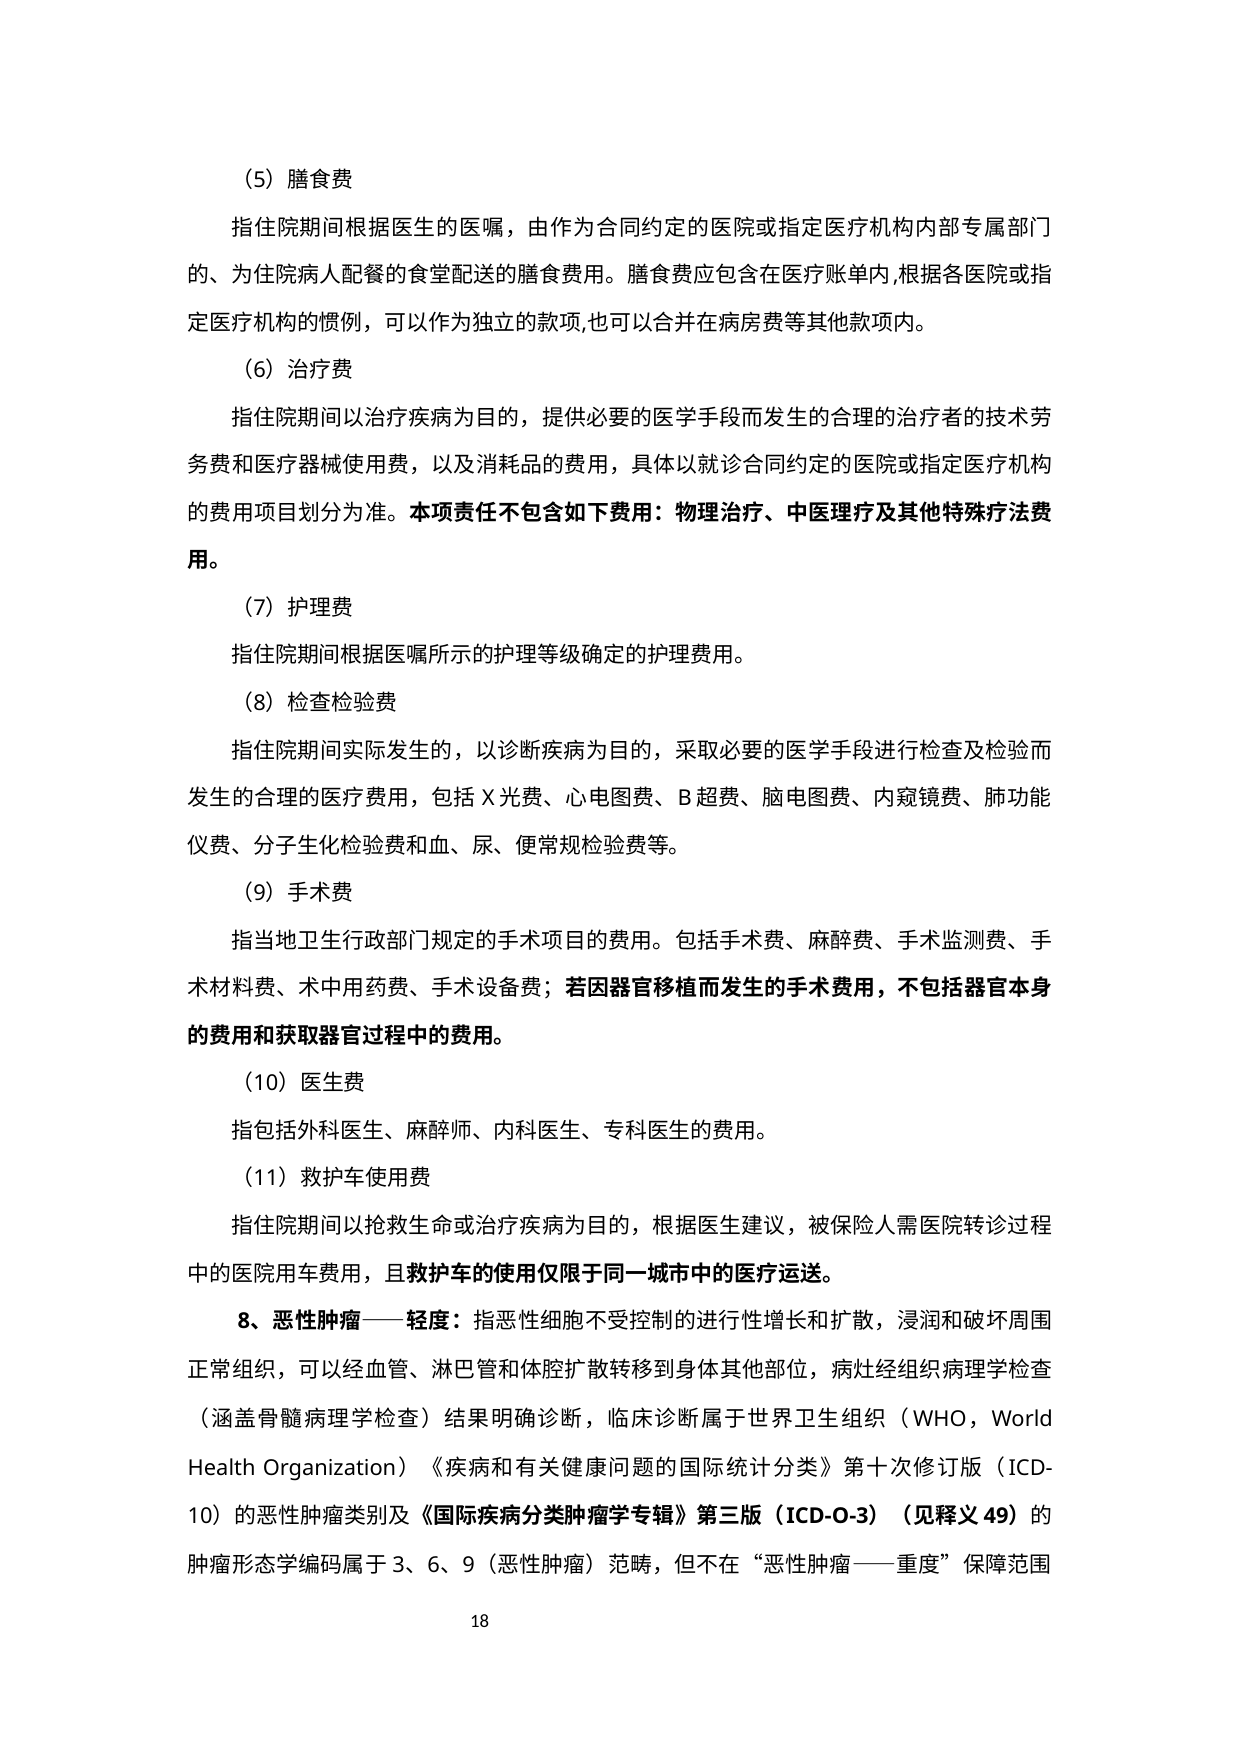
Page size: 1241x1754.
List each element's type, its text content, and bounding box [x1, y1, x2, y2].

text 指包括外科医生、麻醉师、内科医生、专科医生的费用。 [187, 1113, 1053, 1144]
text （5）膳食费 [187, 162, 1053, 194]
text （11）救护车使用费 [187, 1160, 1053, 1192]
text 指住院期间根据医生的医嘱，由作为合同约定的医院或指定医疗机构内部专属部门的、为住院病人配餐的食堂配送的膳食费用。膳食费应包含在医疗账单内,根据各医院或指定医疗机构的惯例，可以作为独立的款项,也可以合并在病房费等其他款项内。 [187, 209, 1053, 336]
text （10）医生费 [187, 1065, 1053, 1097]
text 指住院期间根据医嘱所示的护理等级确定的护理费用。 [187, 637, 1053, 669]
text 指当地卫生行政部门规定的手术项目的费用。包括手术费、麻醉费、手术监测费、手术材料费、术中用药费、手术设备费；若因器官移植而发生的手术费用，不包括器官本身的费用和获取器官过程中的费用。 [187, 923, 1053, 1049]
text （8）检查检验费 [187, 685, 1053, 717]
text （9）手术费 [187, 875, 1053, 907]
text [187, 1303, 1053, 1579]
list 护理费 [187, 590, 1053, 622]
text 指住院期间以治疗疾病为目的，提供必要的医学手段而发生的合理的治疗者的技术劳务费和医疗器械使用费，以及消耗品的费用，具体以就诊合同约定的医院或指定医疗机构的费用项目划分为准。本项责任不包含如下费用：物理治疗、中医理疗及其他特殊疗法费用。 [187, 400, 1053, 574]
text 指住院期间以抢救生命或治疗疾病为目的，根据医生建议，被保险人需医院转诊过程中的医院用车费用，且救护车的使用仅限于同一城市中的医疗运送。 [187, 1208, 1053, 1287]
text 指住院期间实际发生的，以诊断疾病为目的，采取必要的医学手段进行检查及检验而发生的合理的医疗费用，包括X光费、心电图费、B超费、脑电图费、内窥镜费、肺功能仪费、分子生化检验费和血、尿、便常规检验费等。 [187, 733, 1053, 859]
text （6）治疗费 [187, 352, 1053, 384]
